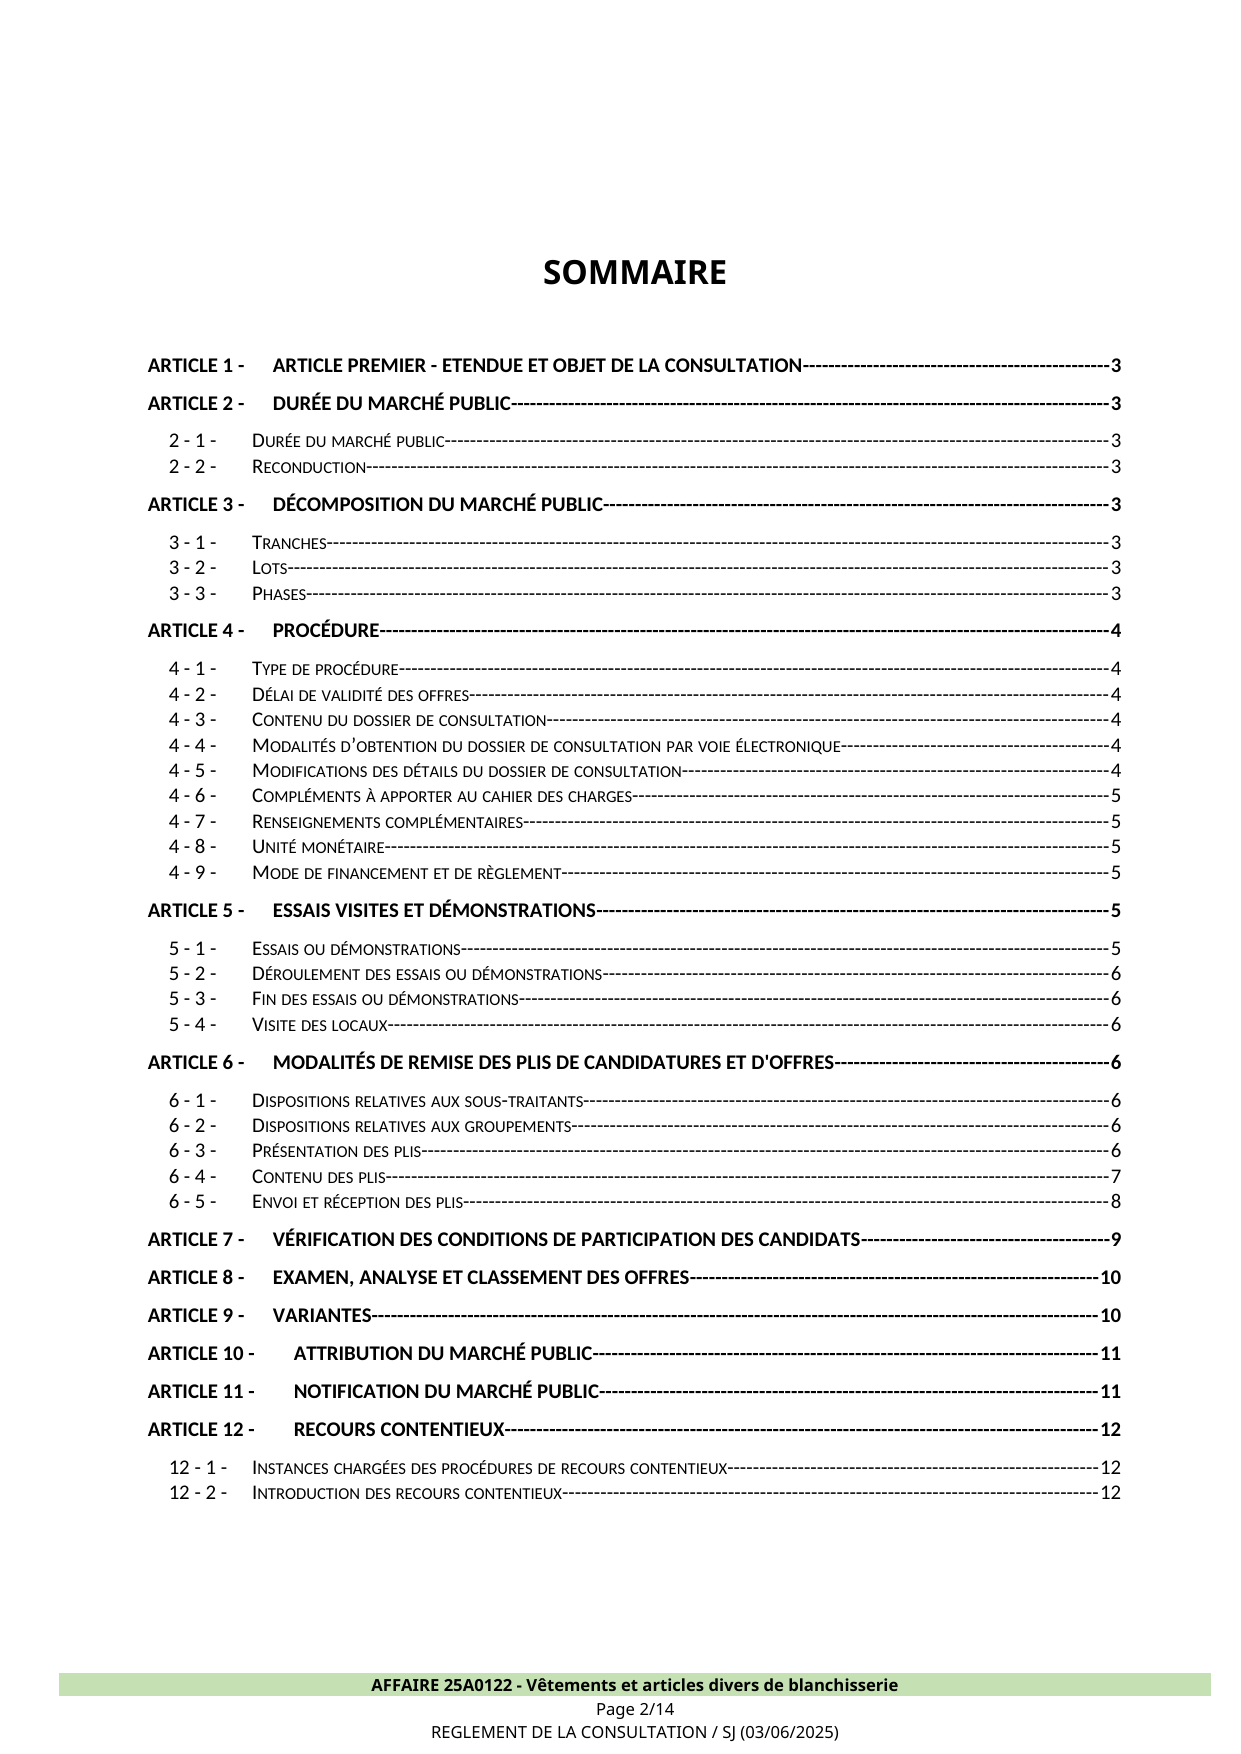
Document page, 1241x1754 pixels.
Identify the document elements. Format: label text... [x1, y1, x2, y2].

text 6 - 1 - Dispositions relatives aux sous-traitants 6 [168, 1087, 1122, 1112]
text 6 - 2 - Dispositions relatives aux groupements 6 [168, 1112, 1122, 1138]
text 4 - 6 - Compléments à apporter au cahier des charges 5 [168, 783, 1122, 808]
text ARTICLE 8 - Examen, analyse et classement des offres 10 [148, 1264, 1122, 1290]
text 12 - 2 - Introduction des recours contentieux 12 [168, 1479, 1122, 1505]
text 4 - 7 - Renseignements complémentaires 5 [168, 808, 1122, 833]
text 4 - 1 - Type de procédure 4 [168, 656, 1122, 681]
text ARTICLE 2 - Durée du marché public 3 [148, 390, 1122, 415]
text 3 - 3 - Phases 3 [168, 580, 1122, 605]
text 5 - 4 - Visite des locaux 6 [168, 1011, 1122, 1036]
text 2 - 1 - Durée du marché public 3 [168, 428, 1122, 453]
text ARTICLE 5 - Essais visites et démonstrations 5 [148, 897, 1122, 922]
text ARTICLE 6 - Modalités de remise des plis de candidatures et d'offres 6 [148, 1049, 1122, 1074]
text 4 - 4 - Modalités d’obtention du dossier de consultation par voie électronique 4 [168, 732, 1122, 757]
text 2 - 2 - Reconduction 3 [168, 453, 1122, 478]
text 3 - 2 - Lots 3 [168, 554, 1122, 580]
text SOMMAIRE [118, 248, 1152, 294]
text ARTICLE 3 - Décomposition du marché public 3 [148, 491, 1122, 516]
text 3 - 1 - Tranches 3 [168, 529, 1122, 554]
text 4 - 8 - Unité monétaire 5 [168, 833, 1122, 859]
text 6 - 4 - Contenu des plis 7 [168, 1163, 1122, 1188]
text 5 - 1 - Essais ou démonstrations 5 [168, 935, 1122, 960]
text ARTICLE 12 - recours contentieux 12 [148, 1416, 1122, 1441]
text 5 - 3 - Fin des essais ou démonstrations 6 [168, 986, 1122, 1011]
text ARTICLE 1 - Article premier - Etendue et objet de la consultation 3 [148, 352, 1122, 377]
text ARTICLE 9 - Variantes 10 [148, 1302, 1122, 1328]
text 4 - 2 - Délai de validité des offres 4 [168, 681, 1122, 706]
text ARTICLE 7 - Vérification des conditions de participation des candidats 9 [148, 1226, 1122, 1252]
text 4 - 3 - Contenu du dossier de consultation 4 [168, 706, 1122, 732]
text 4 - 5 - Modifications des détails du dossier de consultation 4 [168, 757, 1122, 783]
text 4 - 9 - Mode de financement et de règlement 5 [168, 859, 1122, 884]
text ARTICLE 11 - Notification du marché public 11 [148, 1378, 1122, 1403]
text ARTICLE 4 - Procédure 4 [148, 618, 1122, 643]
text 6 - 3 - Présentation des plis 6 [168, 1138, 1122, 1163]
text ARTICLE 10 - Attribution du marché public 11 [148, 1340, 1122, 1366]
text 6 - 5 - Envoi et réception des plis 8 [168, 1188, 1122, 1214]
text 12 - 1 - Instances chargées des procédures de recours contentieux 12 [168, 1454, 1122, 1479]
text 5 - 2 - Déroulement des essais ou démonstrations 6 [168, 960, 1122, 986]
